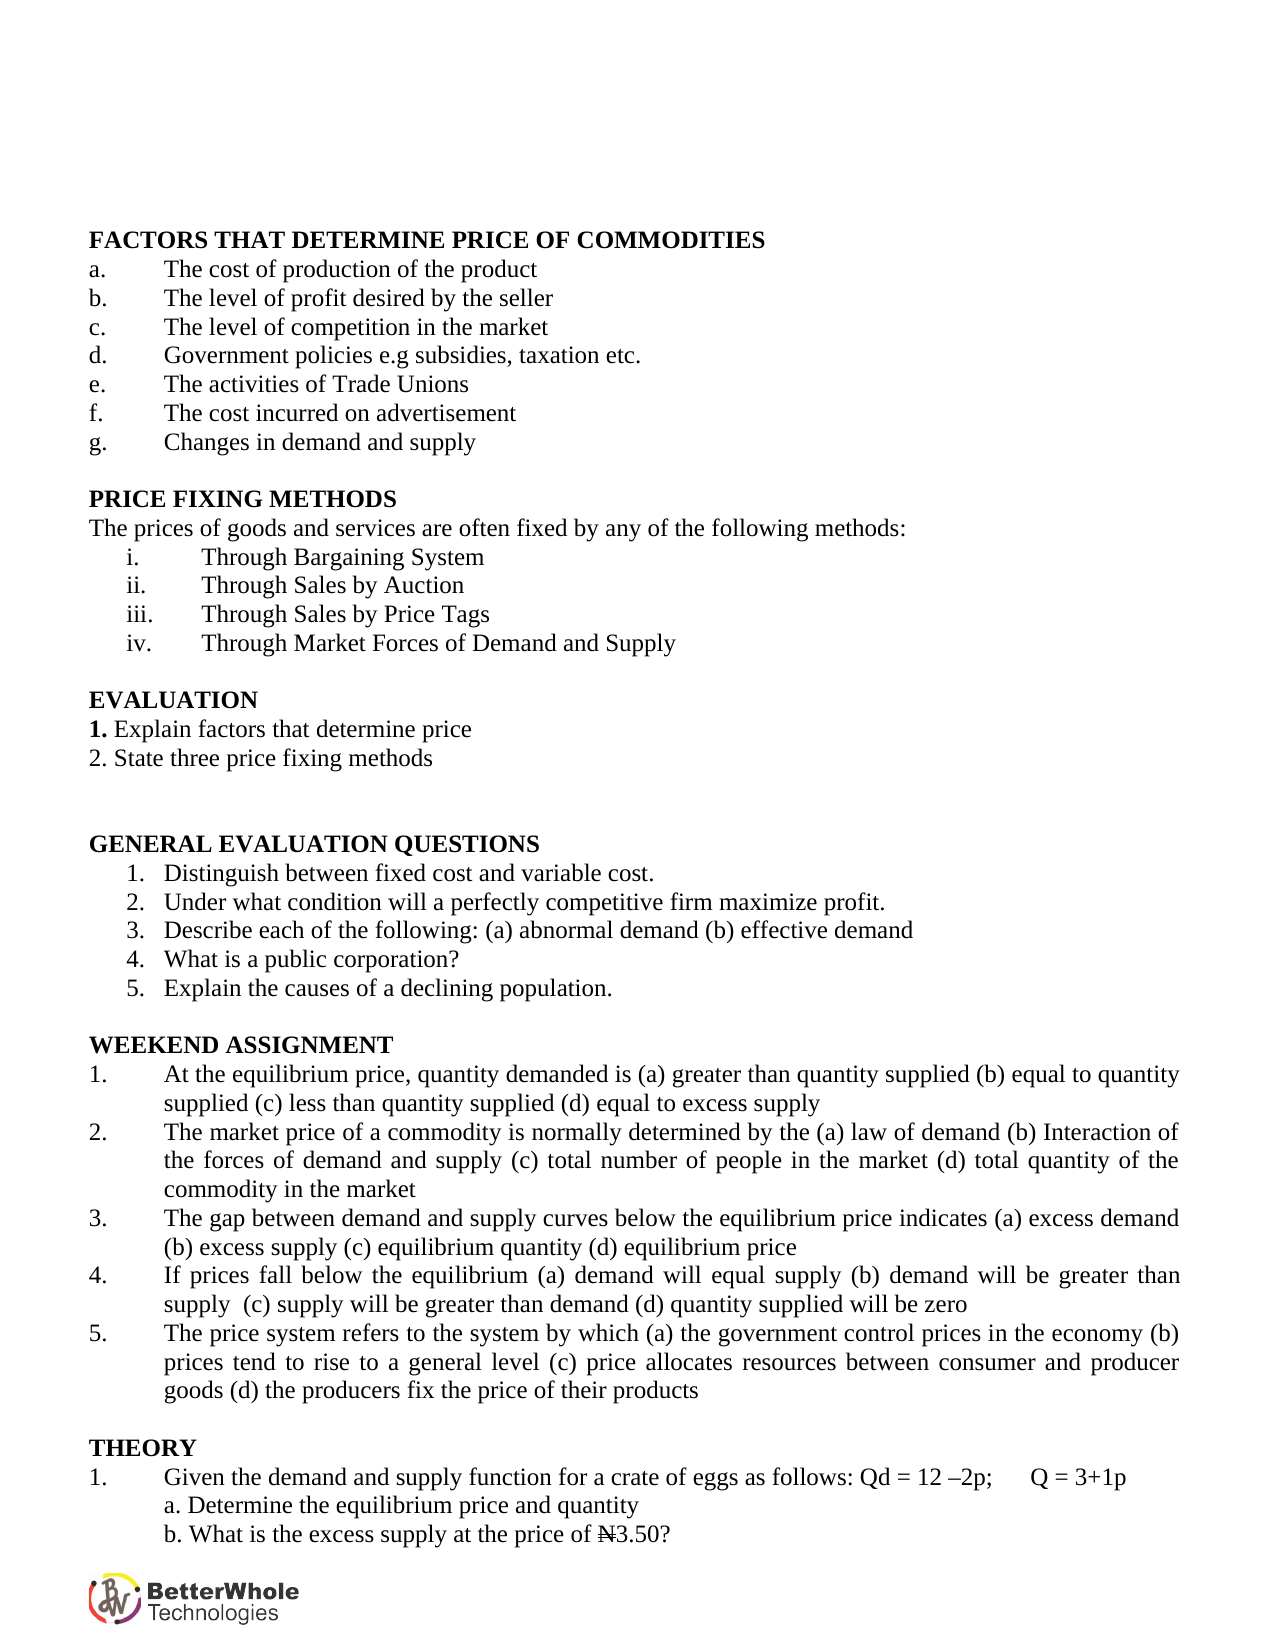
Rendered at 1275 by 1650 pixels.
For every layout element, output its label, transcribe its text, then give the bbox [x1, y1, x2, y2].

text b. What is the excess supply at the price of N3.50? [89, 1519, 1181, 1548]
list Distinguish between fixed cost and variable cost. [126, 858, 1181, 887]
text FACTORS THAT DETERMINE PRICE OF COMMODITIES [89, 225, 1181, 254]
list At the equilibrium price, quantity demanded is (a) greater than quantity supplied (b) equal to quantity supplied (c) less than quantity supplied (d) equal to excess supply [89, 1059, 1181, 1117]
text THEORY [89, 1433, 1181, 1462]
list Describe each of the following: (a) abnormal demand (b) effective demand [126, 915, 1181, 944]
text GENERAL EVALUATION QUESTIONS [89, 829, 1181, 858]
text a. The cost of production of the product [89, 254, 1181, 283]
picture [88, 1573, 299, 1625]
list Through Market Forces of Demand and Supply [126, 628, 1181, 657]
text EVALUATION [89, 685, 1181, 714]
list Through Sales by Price Tags [126, 599, 1181, 628]
list What is a public corporation? [126, 944, 1181, 973]
text f. The cost incurred on advertisement [89, 398, 1181, 427]
text The prices of goods and services are often fixed by any of the following methods: [89, 513, 1181, 542]
text WEEKEND ASSIGNMENT [89, 1030, 1181, 1059]
text d. Government policies e.g subsidies, taxation etc. [89, 340, 1181, 369]
text g. Changes in demand and supply [89, 427, 1181, 455]
list The gap between demand and supply curves below the equilibrium price indicates (a) excess demand (b) excess supply (c) equilibrium quantity (d) equilibrium price [89, 1203, 1181, 1260]
text PRICE FIXING METHODS [89, 484, 1181, 513]
text c. The level of competition in the market [89, 312, 1181, 340]
list Through Sales by Auction [126, 570, 1181, 599]
text e. The activities of Trade Unions [89, 369, 1181, 398]
list Under what condition will a perfectly competitive firm maximize profit. [126, 887, 1181, 915]
list The price system refers to the system by which (a) the government control prices in the economy (b) prices tend to rise to a general level (c) price allocates resources between consumer and producer goods (d) the producers fix the price of their products [89, 1318, 1181, 1404]
text b. The level of profit desired by the seller [89, 283, 1181, 312]
list If prices fall below the equilibrium (a) demand will equal supply (b) demand will be greater than supply (c) supply will be greater than demand (d) quantity supplied will be zero [89, 1260, 1181, 1318]
text 1. Given the demand and supply function for a crate of eggs as follows: Qd = 12 –2p; Q = 3+1p [89, 1462, 1181, 1490]
list Explain the causes of a declining population. [126, 973, 1181, 1002]
text a. Determine the equilibrium price and quantity [89, 1490, 1181, 1519]
list The market price of a commodity is normally determined by the (a) law of demand (b) Interaction of the forces of demand and supply (c) total number of people in the market (d) total quantity of the commodity in the market [89, 1117, 1181, 1203]
text 1. Explain factors that determine price [89, 714, 1181, 743]
text 2. State three price fixing methods [89, 743, 1181, 772]
list Through Bargaining System [126, 542, 1181, 570]
